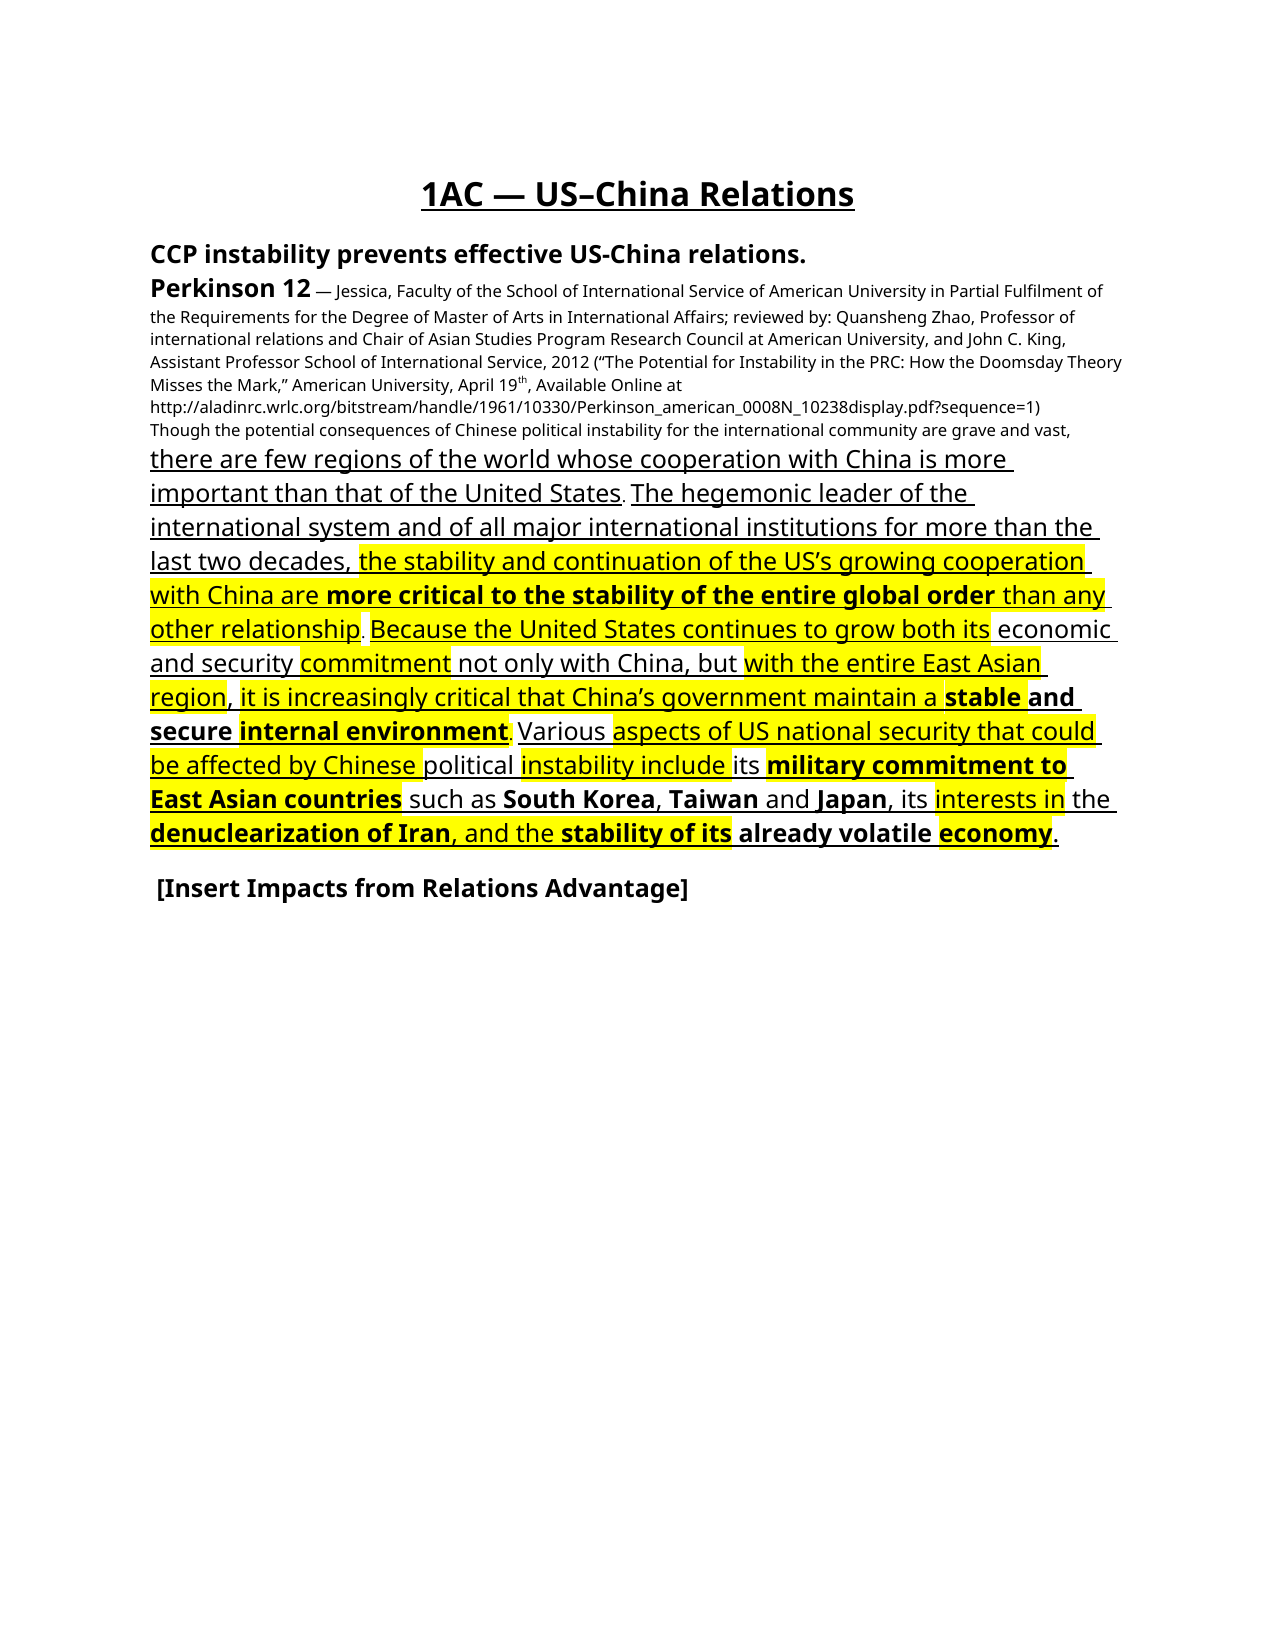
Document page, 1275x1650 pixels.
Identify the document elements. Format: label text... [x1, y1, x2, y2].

text Though the potential consequences of Chinese political instability for the international community are grave and vast, there are few regions of the world whose cooperation with China is more important than that of the United States. The hegemonic leader of the international system and of all major international institutions for more than the last two decades, the stability and continuation of the US’s growing cooperation with China are more critical to the stability of the entire global order than any other relationship. Because the United States continues to grow both its economic and security commitment not only with China, but with the entire East Asian region, it is increasingly critical that China’s government maintain a stable and secure internal environment. Various aspects of US national security that could be affected by Chinese political instability include its military commitment to East Asian countries such as South Korea, Taiwan and Japan, its interests in the denuclearization of Iran, and the stability of its already volatile economy. [150, 419, 1125, 850]
subtitle 1AC — US–China Relations [150, 171, 1125, 216]
subtitle [Insert Impacts from Relations Advantage] [150, 871, 1125, 905]
subtitle CCP instability prevents effective US-China relations. [150, 237, 1125, 271]
text Perkinson 12 — Jessica, Faculty of the School of International Service of American University in Partial Fulfilment of the Requirements for the Degree of Master of Arts in International Affairs; reviewed by: Quansheng Zhao, Professor of international relations and Chair of Asian Studies Program Research Council at American University, and John C. King, Assistant Professor School of International Service, 2012 (“The Potential for Instability in the PRC: How the Doomsday Theory Misses the Mark,” American University, April 19th, Available Online at http://aladinrc.wrlc.org/bitstream/handle/1961/10330/Perkinson_american_0008N_10238display.pdf?sequence=1) [150, 271, 1125, 419]
